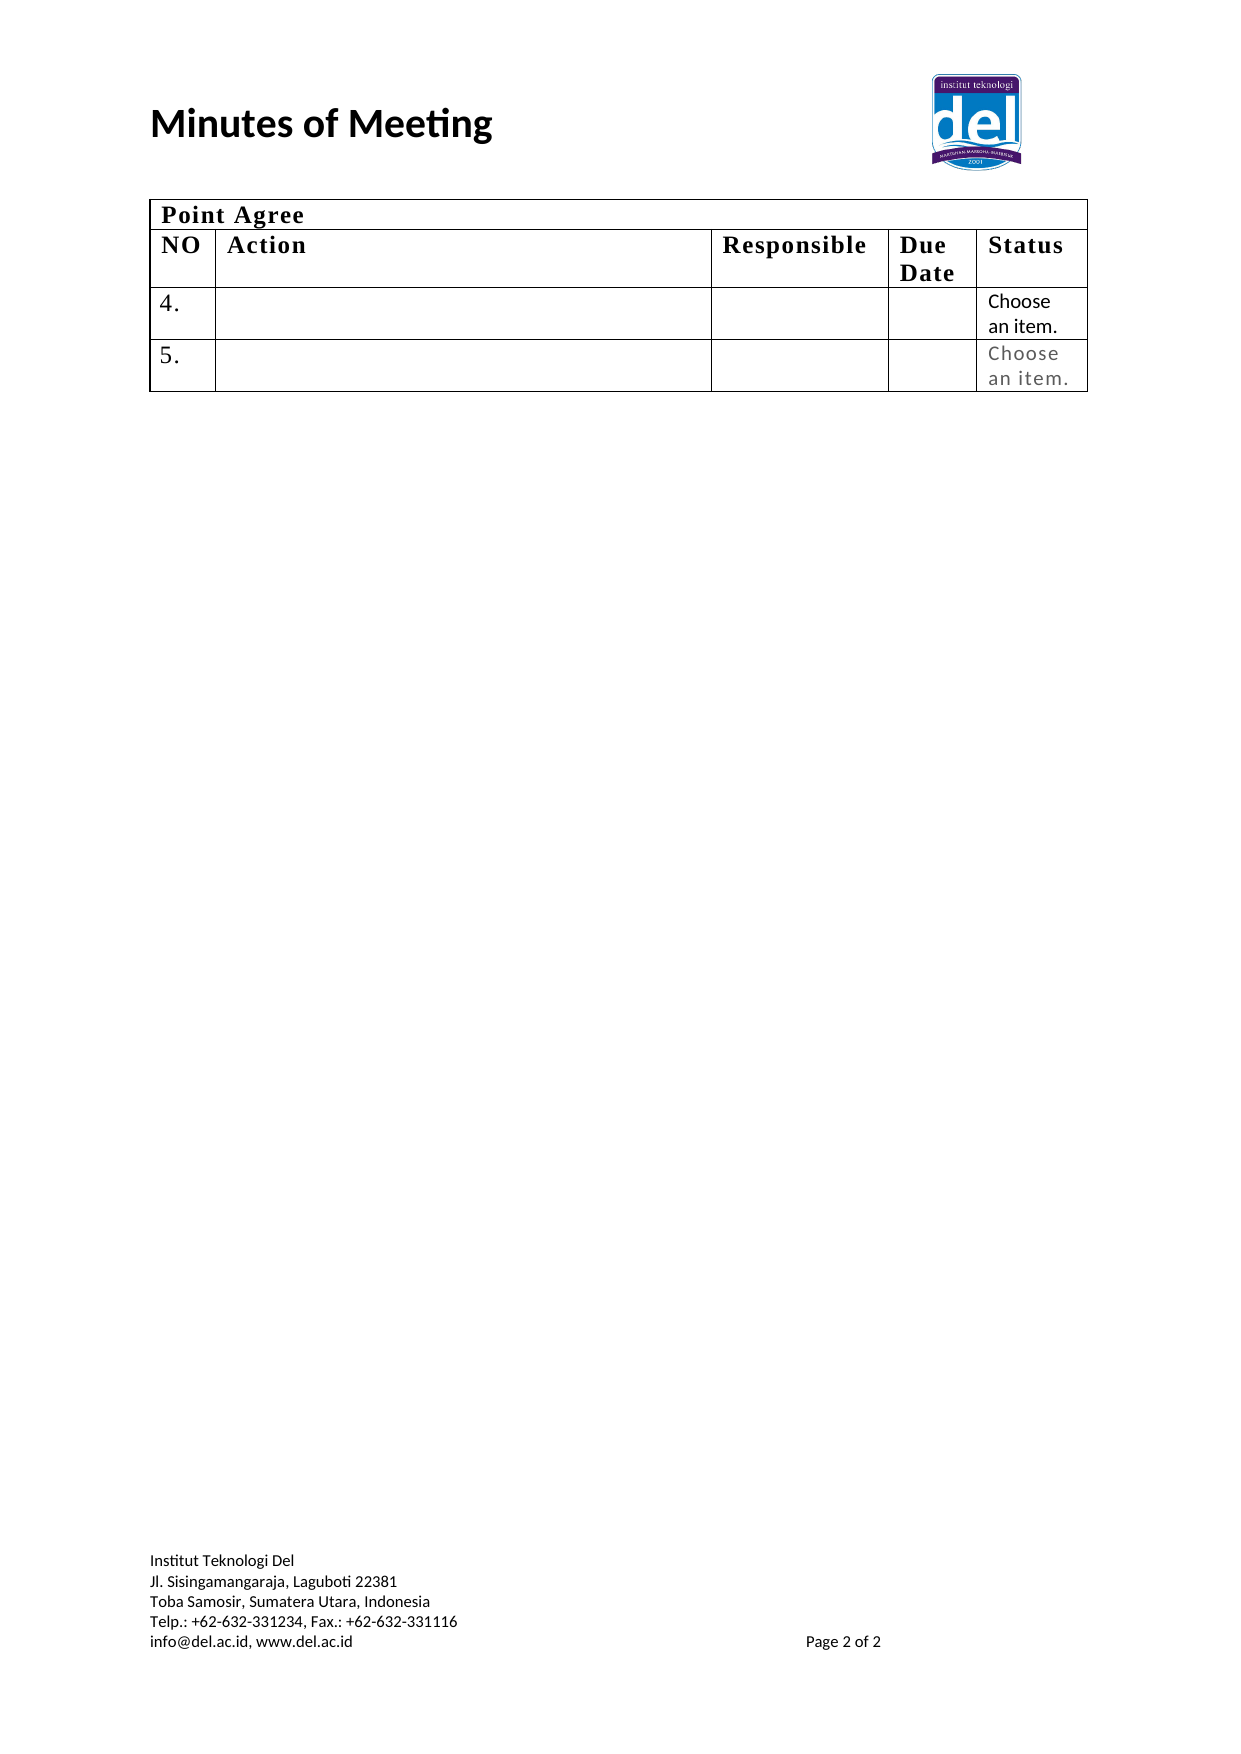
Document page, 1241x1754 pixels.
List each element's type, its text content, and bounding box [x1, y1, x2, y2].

table_cell NO [151, 230, 215, 287]
table_cell Due Date [889, 230, 976, 287]
table_cell [712, 340, 888, 391]
table_cell [216, 288, 711, 339]
table_cell Responsible [712, 230, 888, 287]
table_cell Status [977, 230, 1087, 287]
table_cell [216, 340, 711, 391]
table_cell Action [216, 230, 711, 287]
picture [932, 73, 1022, 171]
table_cell [151, 288, 215, 339]
table_cell [889, 288, 976, 339]
table_header Point Agree [151, 200, 1087, 229]
table_cell [712, 288, 888, 339]
table_cell [889, 340, 976, 391]
table_cell [151, 340, 215, 391]
